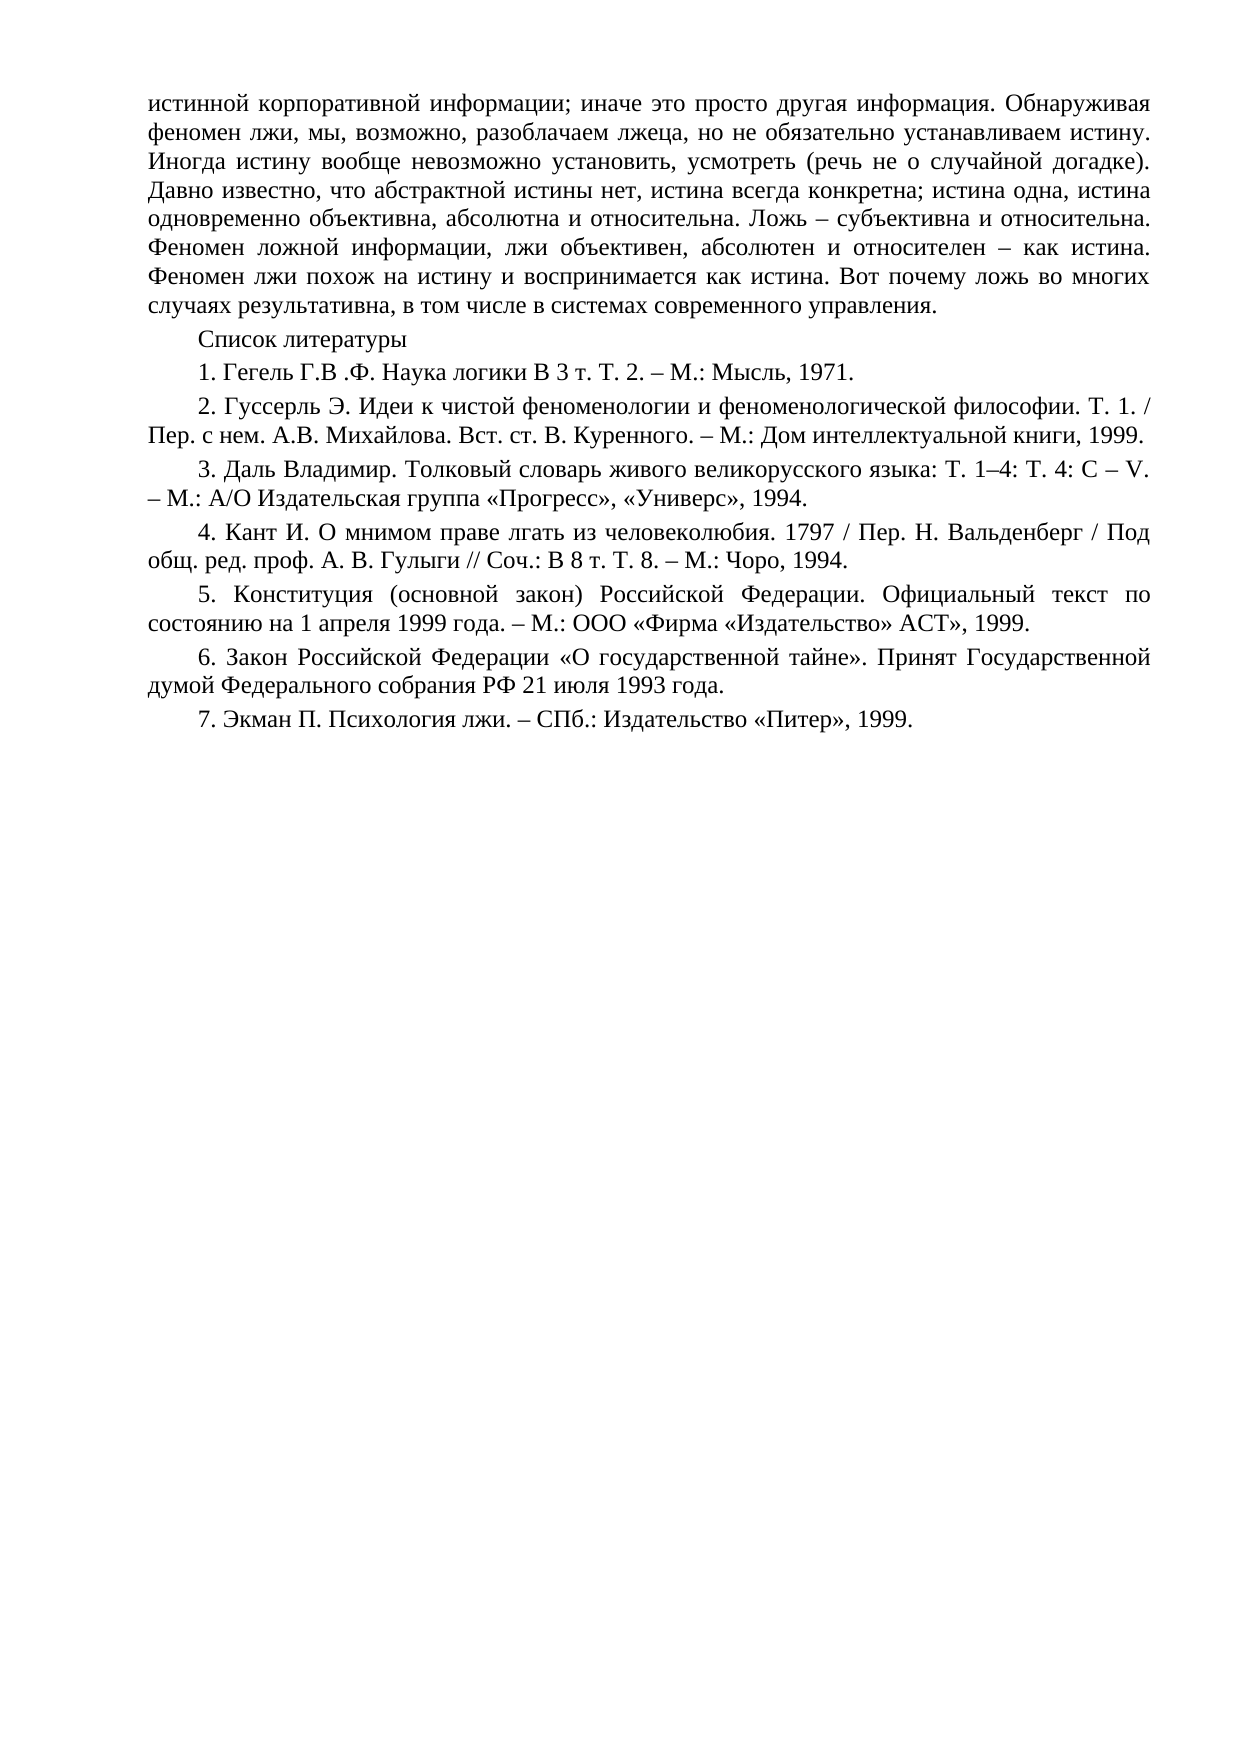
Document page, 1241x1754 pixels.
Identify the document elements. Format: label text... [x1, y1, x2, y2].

text Список литературы [148, 324, 1152, 352]
text 1. Гегель Г.В .Ф. Наука логики В 3 т. Т. 2. – М.: Мысль, 1971. [148, 357, 1152, 386]
text 6. Закон Российской Федерации «О государственной тайне». Принят Государственной думой Федерального собрания РФ 21 июля 1993 года. [148, 642, 1152, 699]
text 4. Кант И. О мнимом праве лгать из человеколюбия. 1797 / Пер. Н. Вальденберг / Под общ. ред. проф. А. В. Гулыги // Соч.: В 8 т. Т. 8. – М.: Чоро, 1994. [148, 517, 1152, 574]
text 2. Гуссерль Э. Идеи к чистой феноменологии и феноменологической философии. Т. 1. / Пер. с нем. А.В. Михайлова. Вст. ст. В. Куренного. – М.: Дом интеллектуальной книги, 1999. [148, 391, 1152, 449]
text 5. Конституция (основной закон) Российской Федерации. Официальный текст по состоянию на 1 апреля 1999 года. – М.: ООО «Фирма «Издательство» АСТ», 1999. [148, 579, 1152, 637]
text 7. Экман П. Психология лжи. – СПб.: Издательство «Питер», 1999. [148, 704, 1152, 733]
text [148, 88, 1152, 318]
text 3. Даль Владимир. Толковый словарь живого великорусского языка: Т. 1–4: Т. 4: С – V. – М.: А/О Издательская группа «Прогресс», «Универс», 1994. [148, 454, 1152, 511]
